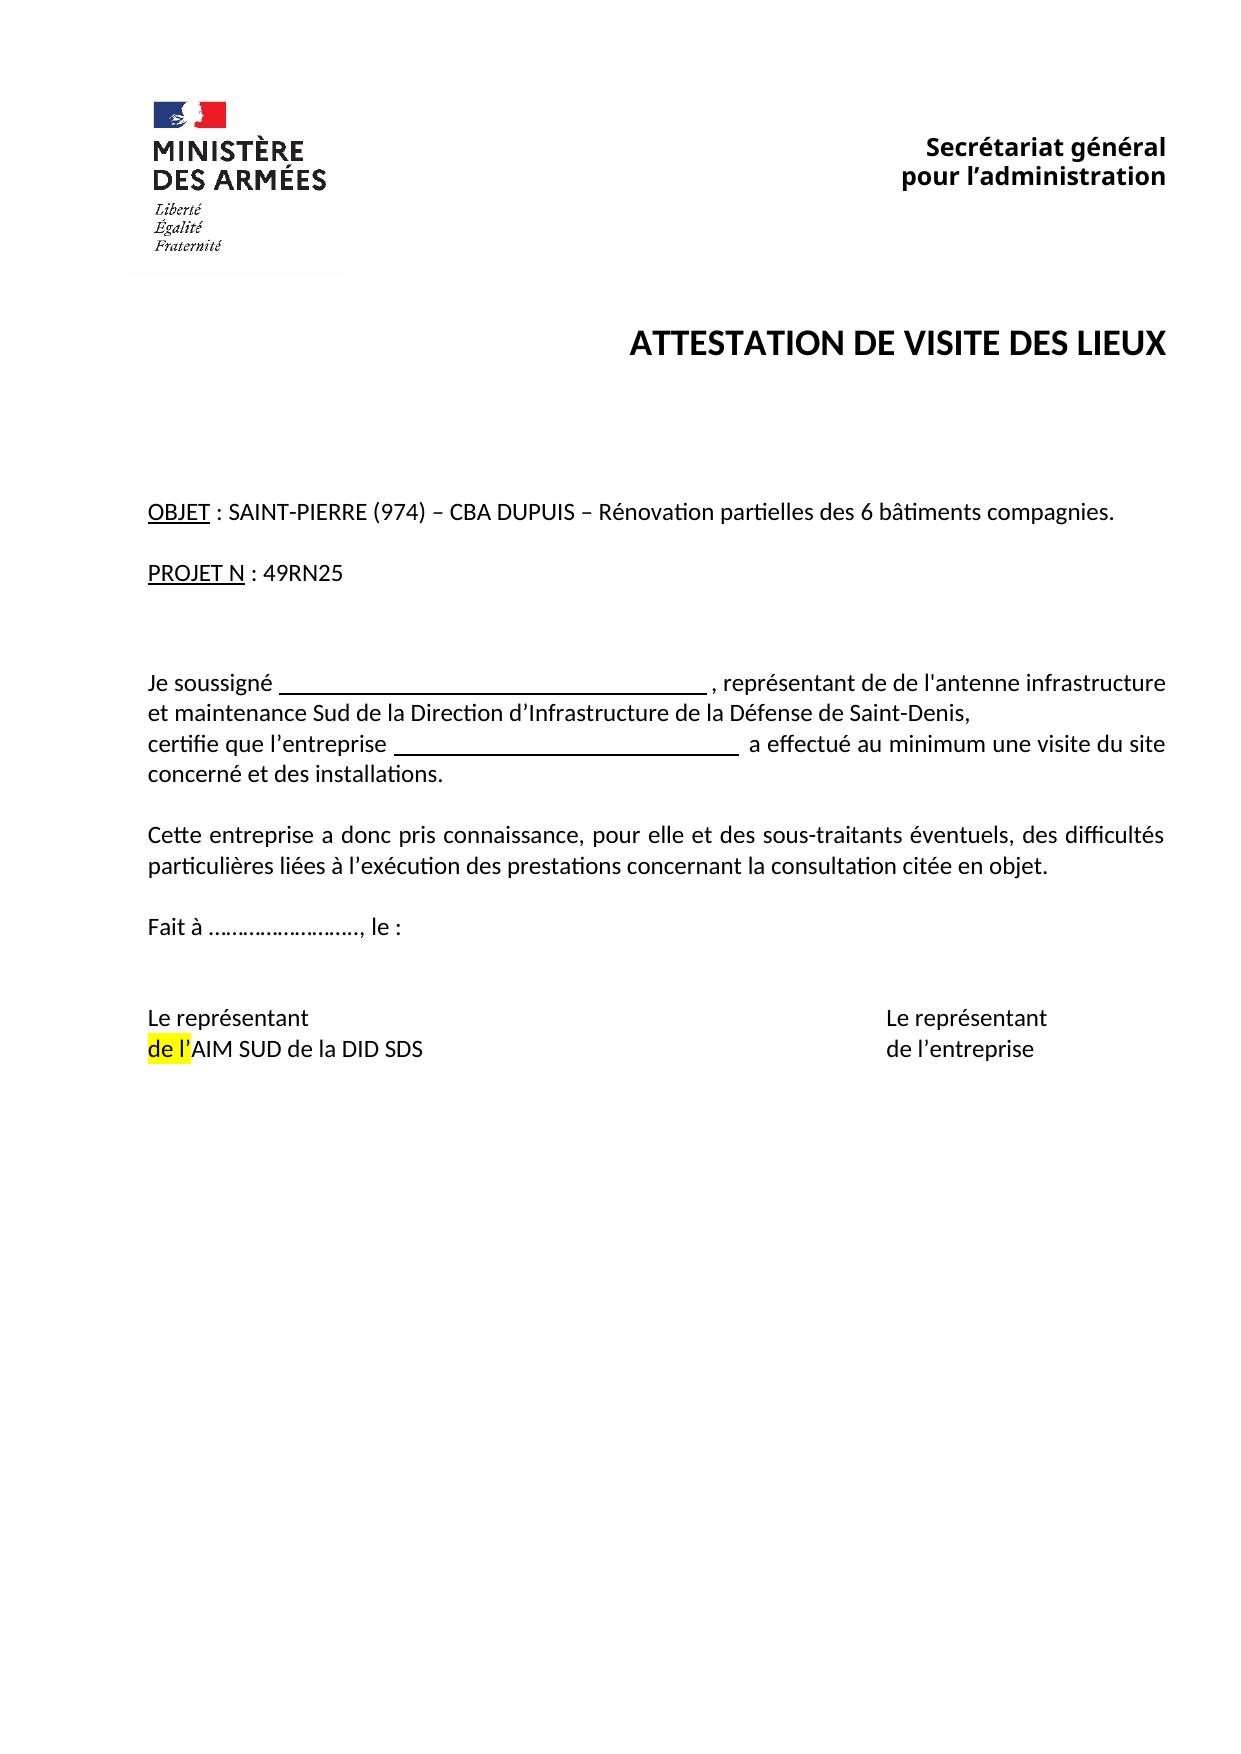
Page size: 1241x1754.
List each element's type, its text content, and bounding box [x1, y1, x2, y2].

text certifie que l’entreprise a effectué au minimum une visite du site concerné et des installations. [148, 728, 1167, 789]
text de l’AIM SUD de la DID SDS de l’entreprise [191, 1033, 1167, 1064]
text ATTESTATION DE VISITE DES LIEUX [148, 319, 1167, 364]
text OBJET : SAINT-PIERRE (974) – CBA DUPUIS – Rénovation partielles des 6 bâtiments compagnies. [148, 496, 1167, 527]
text Le représentant Le représentant [148, 1003, 1167, 1033]
text Je soussigné , représentant de de l'antenne infrastructure et maintenance Sud de la Direction d’Infrastructure de la Défense de Saint-Denis, [148, 667, 1167, 728]
text PROJET N : 49RN25 [148, 557, 1167, 588]
text Cette entreprise a donc pris connaissance, pour elle et des sous-traitants éventuels, des difficultés particulières liées à l’exécution des prestations concernant la consultation citée en objet. [148, 819, 1167, 881]
picture [127, 76, 352, 277]
text Fait à …………………….., le : [148, 911, 1167, 942]
